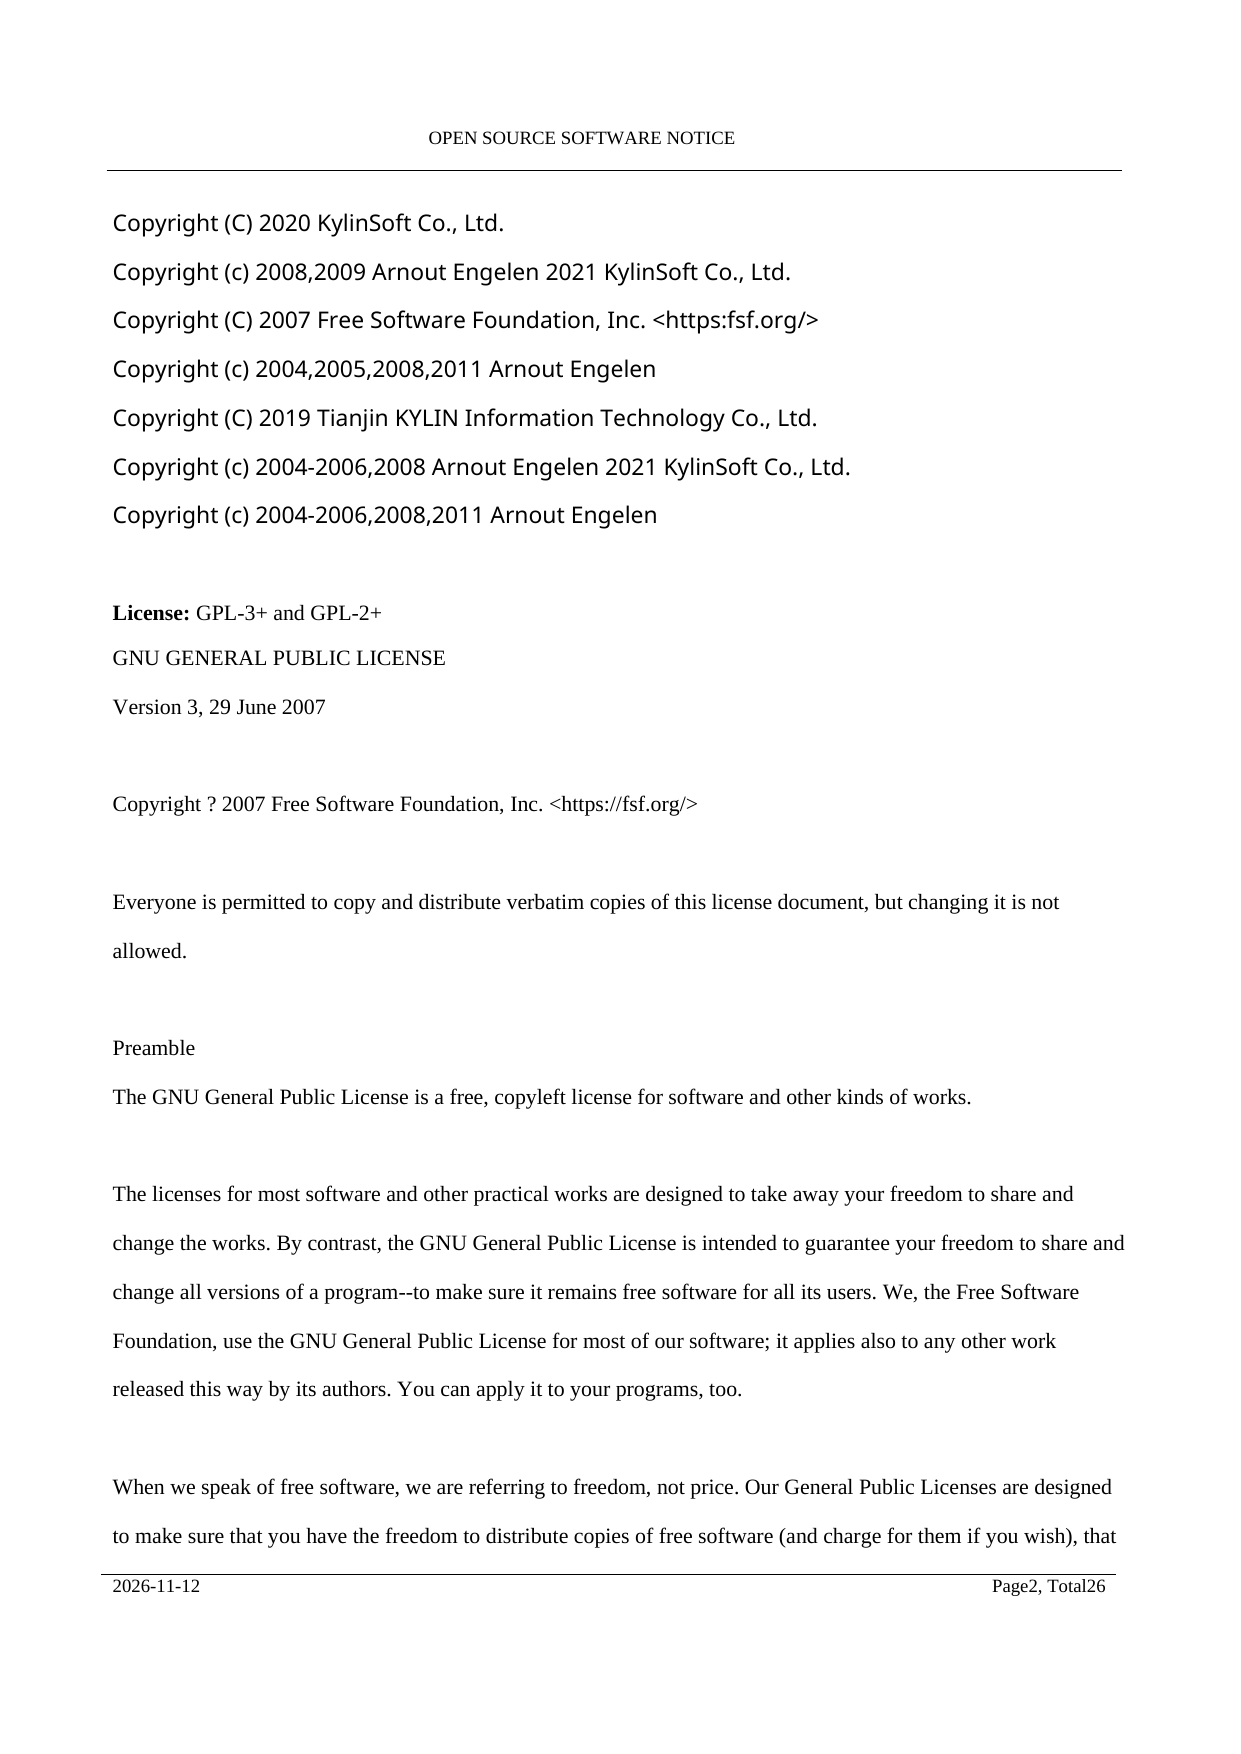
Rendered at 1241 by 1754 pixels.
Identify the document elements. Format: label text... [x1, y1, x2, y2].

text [112, 206, 1128, 580]
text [112, 641, 1128, 1551]
text License: GPL-3+ and GPL-2+ [112, 596, 1128, 629]
